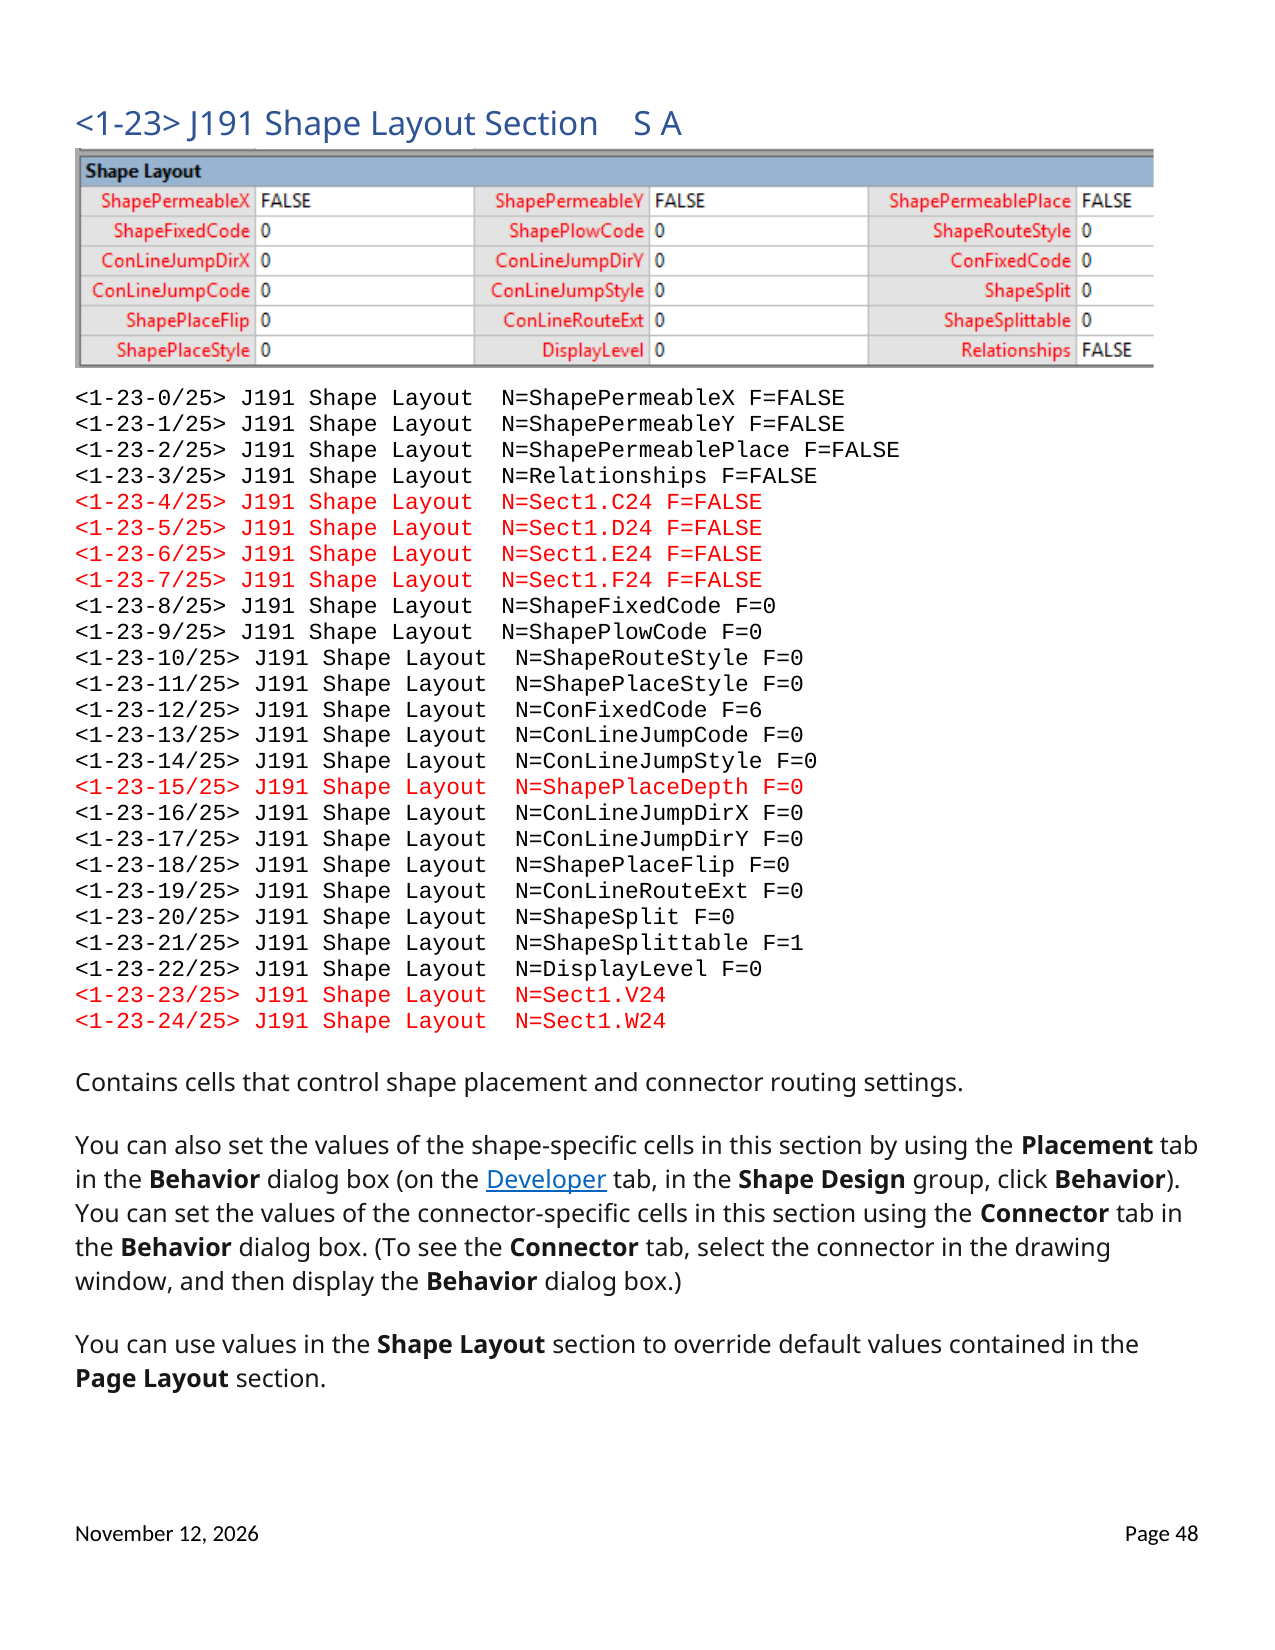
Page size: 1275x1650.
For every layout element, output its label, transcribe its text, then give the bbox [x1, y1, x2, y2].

text <1-23-11/25> J191 Shape Layout N=ShapePlaceStyle F=0 [75, 672, 1200, 698]
text <1-23-17/25> J191 Shape Layout N=ConLineJumpDirY F=0 [75, 828, 1200, 853]
text <1-23-1/25> J191 Shape Layout N=ShapePermeableY F=FALSE [75, 413, 1200, 438]
text <1-23-9/25> J191 Shape Layout N=ShapePlowCode F=0 [75, 620, 1200, 646]
text You can use values in the Shape Layout section to override default values contained in the Page Layout section. [75, 1327, 1200, 1395]
text <1-23-19/25> J191 Shape Layout N=ConLineRouteExt F=0 [75, 879, 1200, 905]
text <1-23-4/25> J191 Shape Layout N=Sect1.C24 F=FALSE [75, 490, 1200, 516]
text <1-23-3/25> J191 Shape Layout N=Relationships F=FALSE [75, 464, 1200, 490]
text <1-23-22/25> J191 Shape Layout N=DisplayLevel F=0 [75, 957, 1200, 983]
text <1-23-8/25> J191 Shape Layout N=ShapeFixedCode F=0 [75, 594, 1200, 620]
text <1-23-0/25> J191 Shape Layout N=ShapePermeableX F=FALSE [75, 387, 1200, 413]
subtitle <1-23> J191 Shape Layout Section S A [75, 100, 1200, 145]
text <1-23-6/25> J191 Shape Layout N=Sect1.E24 F=FALSE [75, 542, 1200, 568]
text <1-23-13/25> J191 Shape Layout N=ConLineJumpCode F=0 [75, 724, 1200, 750]
text Contains cells that control shape placement and connector routing settings. [75, 1064, 1200, 1098]
text <1-23-5/25> J191 Shape Layout N=Sect1.D24 F=FALSE [75, 516, 1200, 542]
text <1-23-10/25> J191 Shape Layout N=ShapeRouteStyle F=0 [75, 646, 1200, 672]
text <1-23-7/25> J191 Shape Layout N=Sect1.F24 F=FALSE [75, 568, 1200, 594]
picture [75, 148, 1154, 368]
text <1-23-24/25> J191 Shape Layout N=Sect1.W24 [75, 1009, 1200, 1035]
text <1-23-21/25> J191 Shape Layout N=ShapeSplittable F=1 [75, 931, 1200, 957]
text <1-23-18/25> J191 Shape Layout N=ShapePlaceFlip F=0 [75, 853, 1200, 879]
text <1-23-12/25> J191 Shape Layout N=ConFixedCode F=6 [75, 698, 1200, 724]
text <1-23-20/25> J191 Shape Layout N=ShapeSplit F=0 [75, 905, 1200, 931]
text <1-23-16/25> J191 Shape Layout N=ConLineJumpDirX F=0 [75, 802, 1200, 828]
text You can also set the values of the shape-specific cells in this section by using the Placement tab in the Behavior dialog box (on the Developer tab, in the Shape Design group, click Behavior). You can set the values of the connector-specific cells in this section using the Connector tab in the Behavior dialog box. (To see the Connector tab, select the connector in the drawing window, and then display the Behavior dialog box.) [75, 1127, 1200, 1298]
text <1-23-2/25> J191 Shape Layout N=ShapePermeablePlace F=FALSE [75, 438, 1200, 464]
text <1-23-23/25> J191 Shape Layout N=Sect1.V24 [75, 983, 1200, 1009]
text <1-23-14/25> J191 Shape Layout N=ConLineJumpStyle F=0 [75, 750, 1200, 776]
text <1-23-15/25> J191 Shape Layout N=ShapePlaceDepth F=0 [75, 776, 1200, 802]
